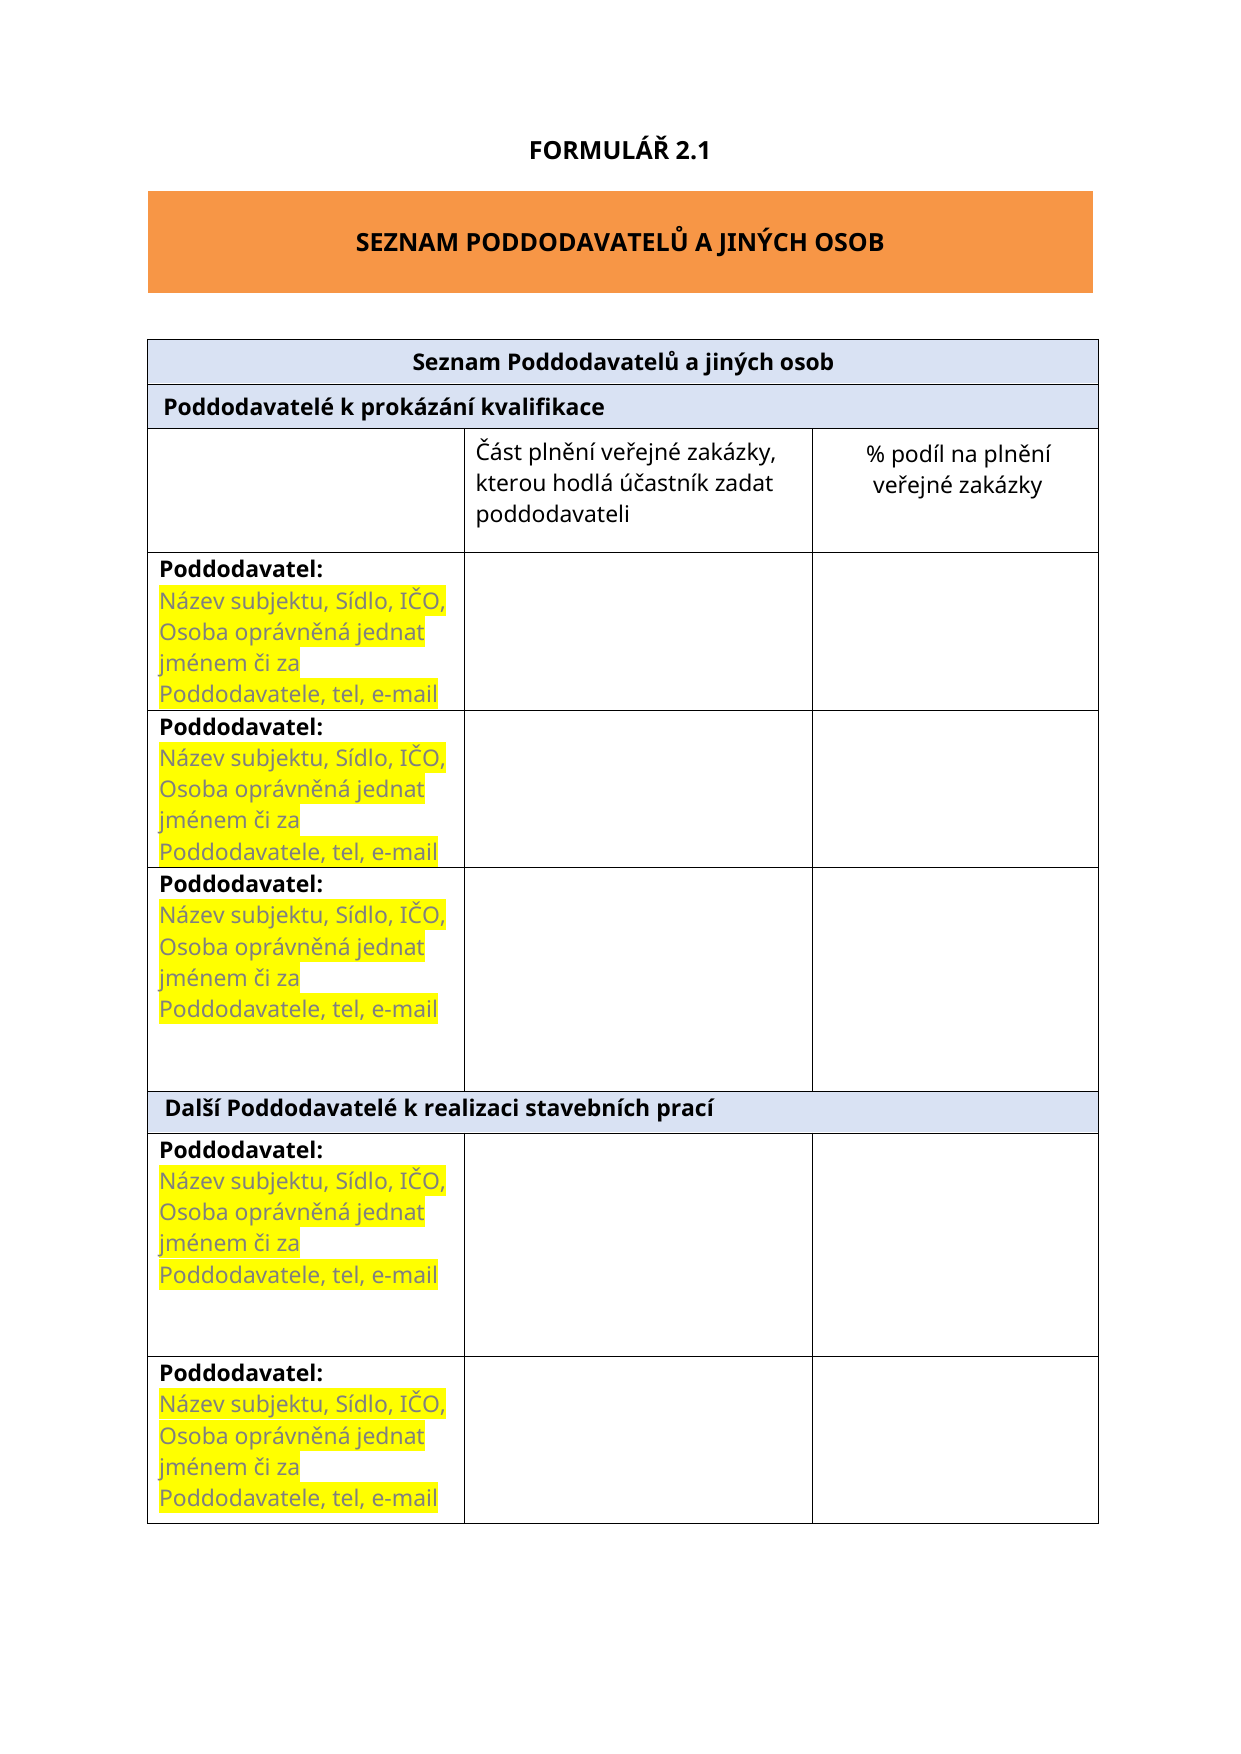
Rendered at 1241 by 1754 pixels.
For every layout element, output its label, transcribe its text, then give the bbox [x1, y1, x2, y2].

table_cell [813, 553, 1098, 709]
table_cell [148, 429, 464, 552]
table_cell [148, 1134, 464, 1356]
text SEZNAM PODDODAVATELŮ A JINÝCH OSOB [148, 225, 1093, 259]
table_cell Poddodavatel: Název subjektu, Sídlo, IČO, Osoba oprávněná jednat jménem či za Poddodavatele, tel, e-mail [148, 868, 464, 1091]
text formulář 2.1 [148, 133, 1093, 167]
table_cell [465, 1134, 812, 1356]
table_cell [465, 553, 812, 709]
table_cell [813, 1357, 1098, 1523]
table_cell % podíl na plnění veřejné zakázky [813, 429, 1098, 552]
table_cell Poddodavatel: Název subjektu, Sídlo, IČO, Osoba oprávněná jednat jménem či za Poddodavatele, tel, e-mail [148, 553, 464, 709]
table_cell [813, 1134, 1098, 1356]
table_cell [813, 711, 1098, 867]
table_cell [465, 1357, 812, 1523]
table_cell [813, 868, 1098, 1091]
table_header Seznam Poddodavatelů a jiných osob [148, 340, 1098, 383]
table_cell Část plnění veřejné zakázky, kterou hodlá účastník zadat poddodavateli [465, 429, 812, 552]
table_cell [148, 1357, 464, 1523]
table_cell Další Poddodavatelé k realizaci stavebních prací [148, 1092, 1098, 1132]
table_cell [465, 868, 812, 1091]
table_cell Poddodavatel: Název subjektu, Sídlo, IČO, Osoba oprávněná jednat jménem či za Poddodavatele, tel, e-mail [148, 711, 464, 867]
table_cell Poddodavatelé k prokázání kvalifikace [148, 385, 1098, 428]
table_cell [465, 711, 812, 867]
